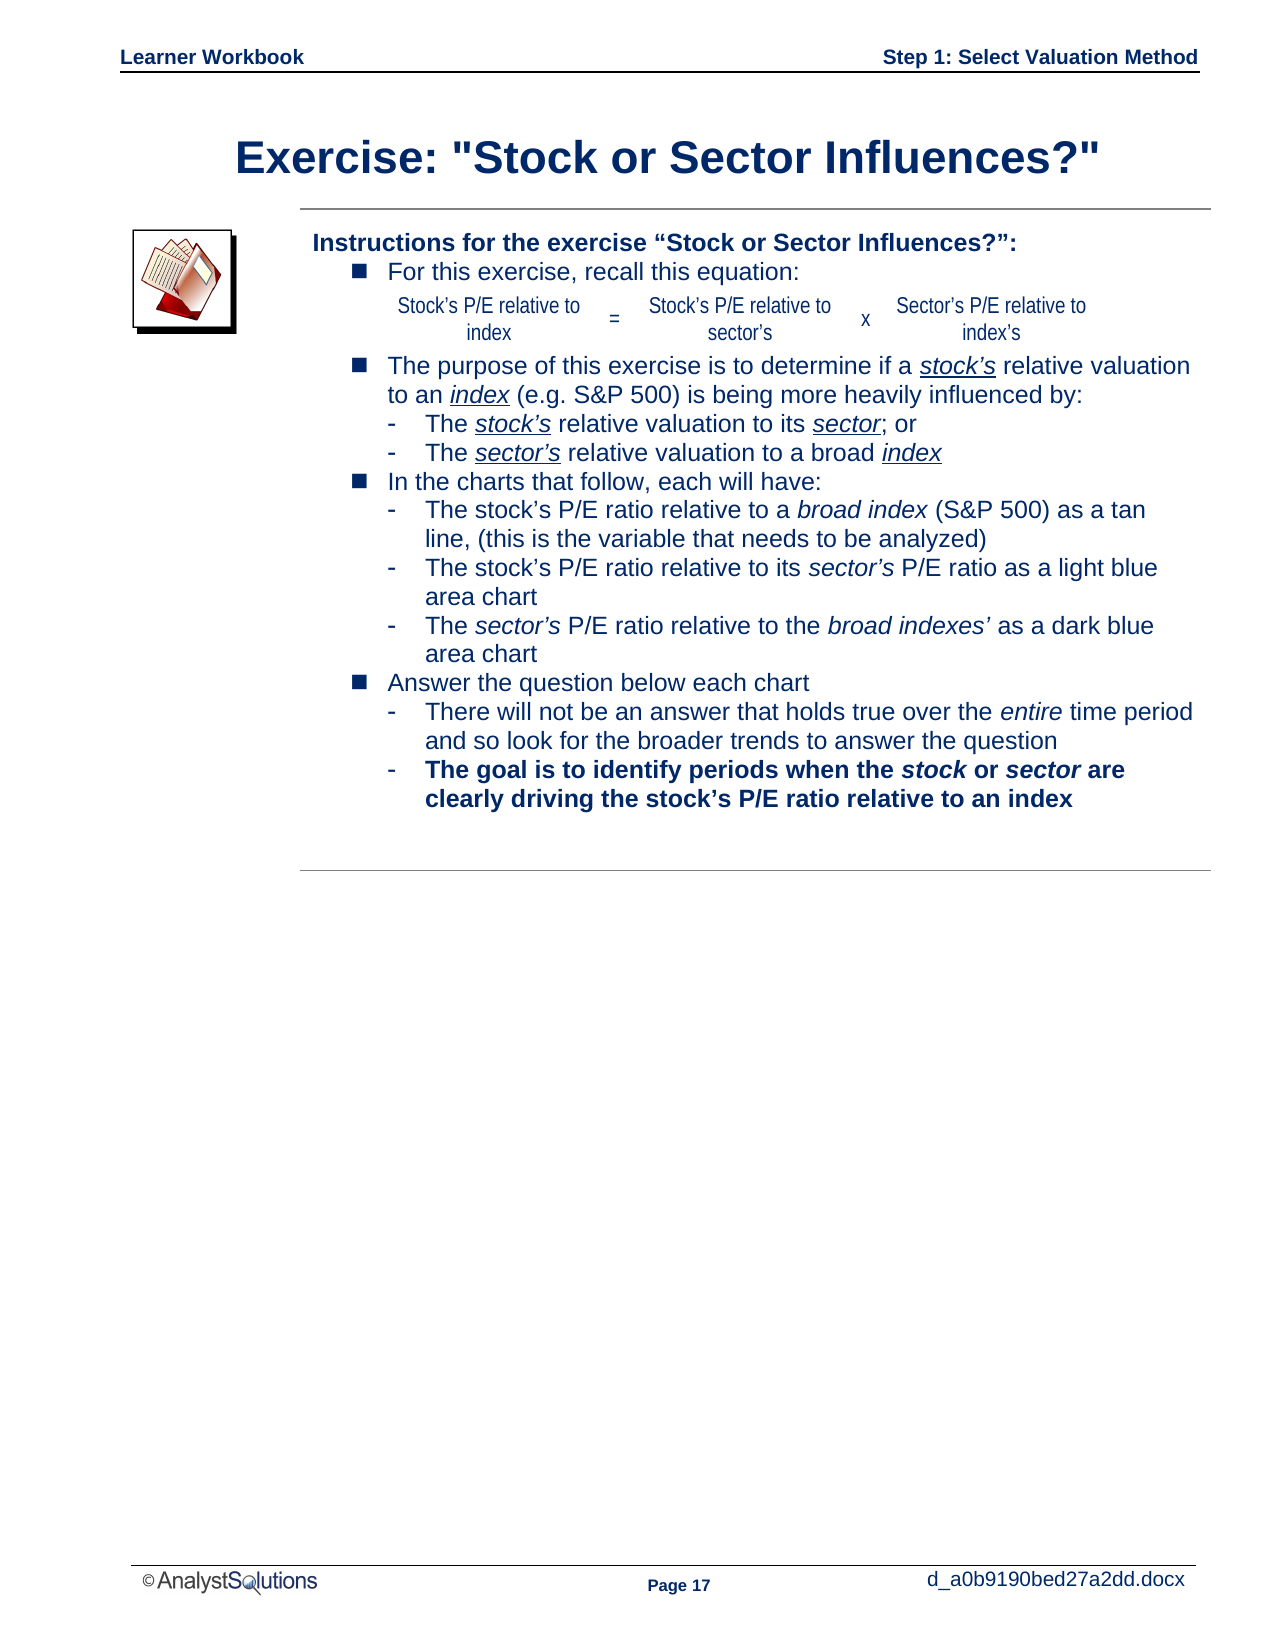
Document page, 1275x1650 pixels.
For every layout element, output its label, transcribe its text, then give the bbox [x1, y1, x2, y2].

table_header Exercise: "Stock or Sector Influences?" [120, 124, 1216, 208]
table_cell Instructions for the exercise “Stock or Sector Influences?”: For this exercise, recall this equation: The purpose of this exercise is to determine if a stock’s relative valuation to an index (e.g. S&P 500) is being more heavily influenced by: The stock’s relative valuation to its sector; or The sector’s relative valuation to a broad index In the charts that follow, each will have: The stock’s P/E ratio relative to a broad index (S&P 500) as a tan line, (this is the variable that needs to be analyzed) The stock’s P/E ratio relative to its sector’s P/E ratio as a light blue area chart The sector’s P/E ratio relative to the broad indexes’ as a dark blue area chart Answer the question below each chart There will not be an answer that holds true over the entire time period and so look for the broader trends to answer the question The goal is to identify periods when the stock or sector are clearly driving the stock’s P/E ratio relative to an index [300, 210, 1211, 870]
picture [142, 1570, 318, 1596]
picture [132, 228, 240, 337]
table_cell [120, 208, 300, 870]
